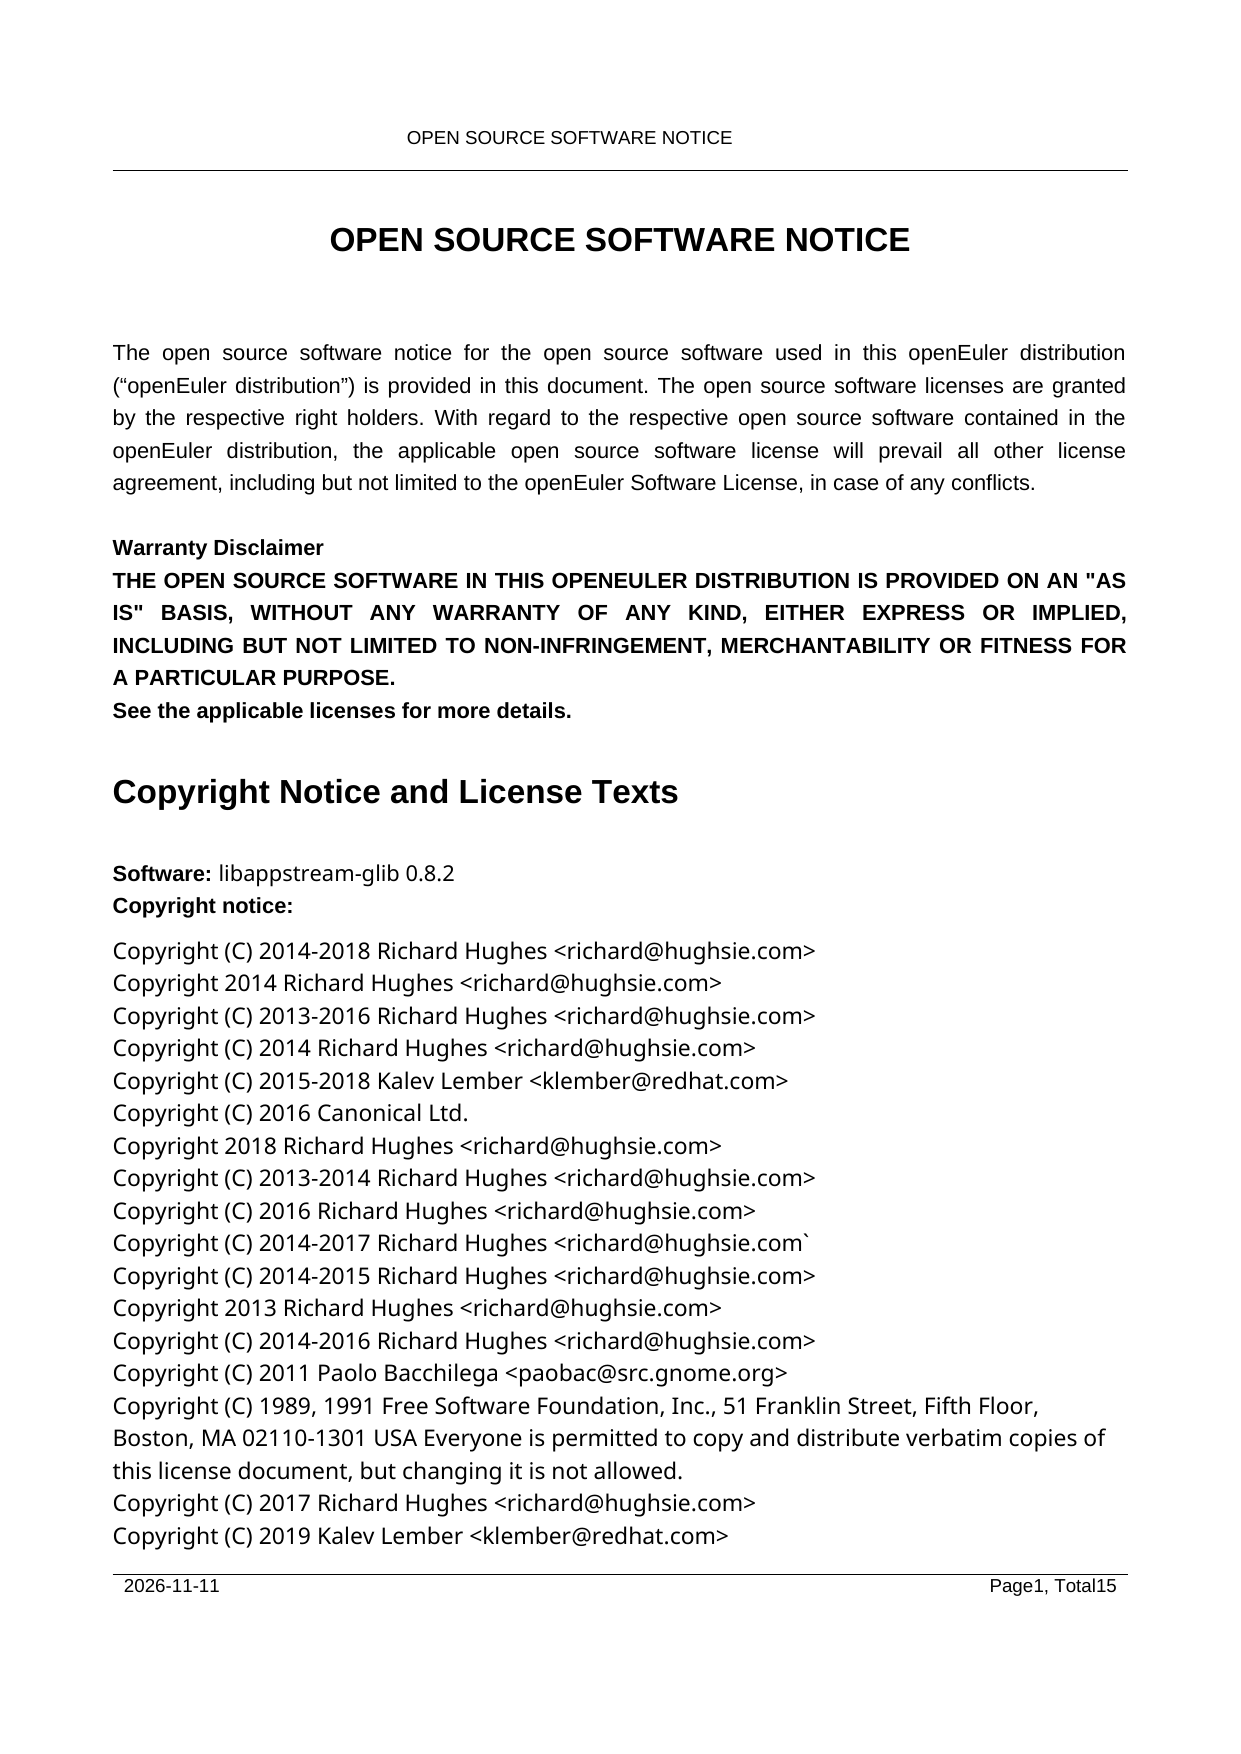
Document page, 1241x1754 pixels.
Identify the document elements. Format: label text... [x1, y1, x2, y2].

text Warranty Disclaimer [112, 531, 1128, 564]
text The open source software notice for the open source software used in this openEuler distribution (“openEuler distribution”) is provided in this document. The open source software licenses are granted by the respective right holders. With regard to the respective open source software contained in the openEuler distribution, the applicable open source software license will prevail all other license agreement, including but not limited to the openEuler Software License, in case of any conflicts. [112, 336, 1128, 499]
text Copyright Notice and License Texts [112, 759, 1128, 824]
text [112, 934, 1128, 1551]
title Software: libappstream-glib 0.8.2 [112, 856, 1128, 889]
text OPEN SOURCE SOFTWARE NOTICE [112, 206, 1128, 271]
text THE OPEN SOURCE SOFTWARE IN THIS OPENEULER DISTRIBUTION IS PROVIDED ON AN "AS IS" BASIS, WITHOUT ANY WARRANTY OF ANY KIND, EITHER EXPRESS OR IMPLIED, INCLUDING BUT NOT LIMITED TO NON-INFRINGEMENT, MERCHANTABILITY OR FITNESS FOR A PARTICULAR PURPOSE. See the applicable licenses for more details. [112, 564, 1128, 726]
text Copyright notice: [112, 889, 1128, 921]
